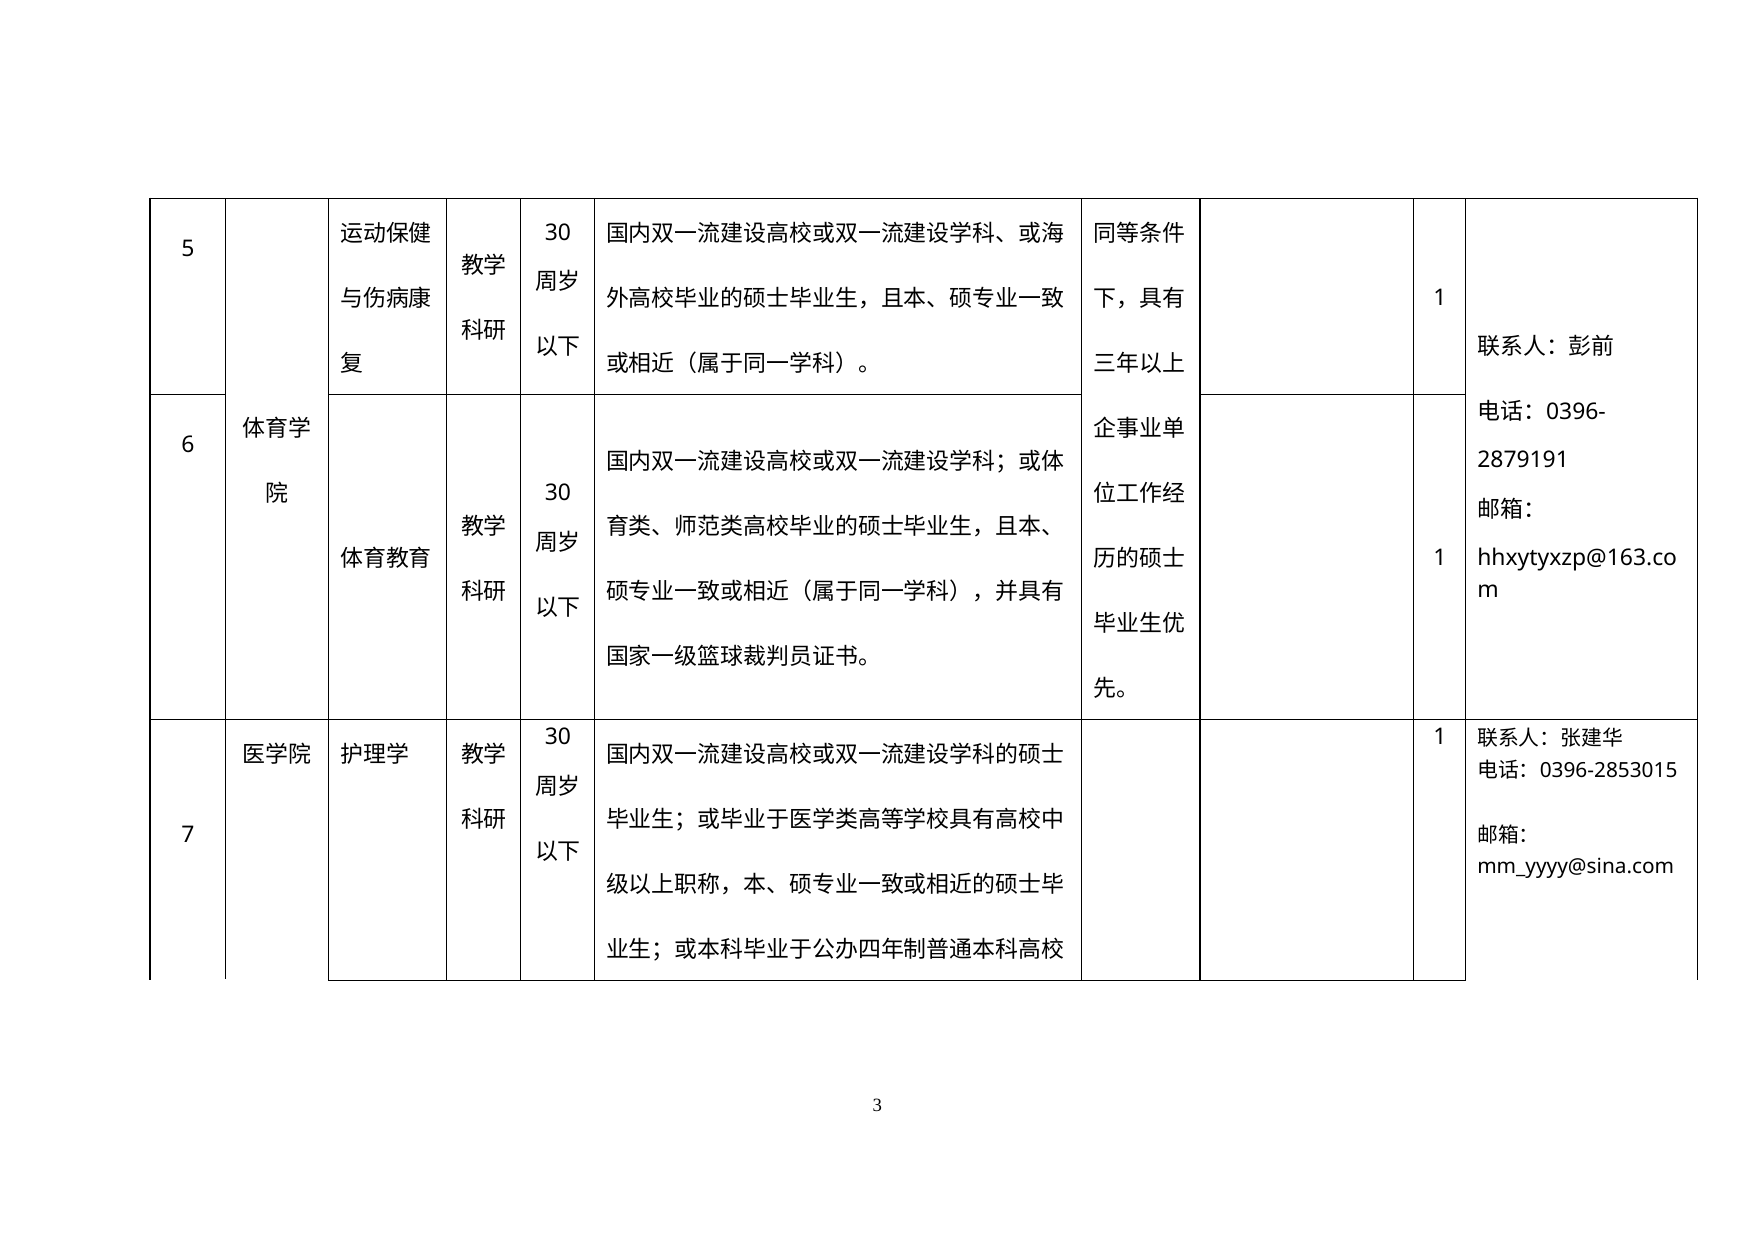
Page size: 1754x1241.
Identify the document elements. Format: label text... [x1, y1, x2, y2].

table_cell 30周岁以下 [521, 395, 594, 719]
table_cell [595, 720, 1081, 980]
table_cell 1 [1414, 199, 1465, 394]
table_cell 体育教育 [329, 395, 446, 719]
table_cell 护理学 [329, 720, 446, 980]
table_cell 联系人：彭前 电话：0396-2879191 邮箱：hhxytyxzp@163.com [1466, 199, 1697, 719]
table_cell 国内双一流建设高校或双一流建设学科；或体育类、师范类高校毕业的硕士毕业生，且本、硕专业一致或相近（属于同一学科），并具有国家一级篮球裁判员证书。 [595, 395, 1081, 719]
table_cell 1 [1414, 720, 1465, 980]
table_cell 同等条件下，具有三年以上企事业单位工作经历的硕士毕业生优先。 [1082, 199, 1199, 719]
table_cell 30周岁以下 [521, 199, 594, 394]
table_cell [1201, 720, 1413, 980]
table_cell 教学科研 [447, 395, 520, 719]
table_cell 国内双一流建设高校或双一流建设学科、或海外高校毕业的硕士毕业生，且本、硕专业一致或相近（属于同一学科）。 [595, 199, 1081, 394]
table_cell 体育学院 [226, 199, 328, 719]
table_cell [1201, 199, 1413, 394]
table_cell 7 [151, 720, 225, 980]
table_cell [1201, 395, 1413, 719]
table_cell 运动保健与伤病康复 [329, 199, 446, 394]
table_cell 教学科研 [447, 720, 520, 980]
table_cell 6 [151, 395, 225, 719]
table_cell 5 [151, 199, 225, 394]
table_cell [1082, 720, 1199, 980]
table_cell 30周岁以下 [521, 720, 594, 980]
table_cell 1 [1414, 395, 1465, 719]
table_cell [1466, 720, 1697, 980]
table_cell 教学科研 [447, 199, 520, 394]
table_cell 医学院 [225, 720, 328, 980]
